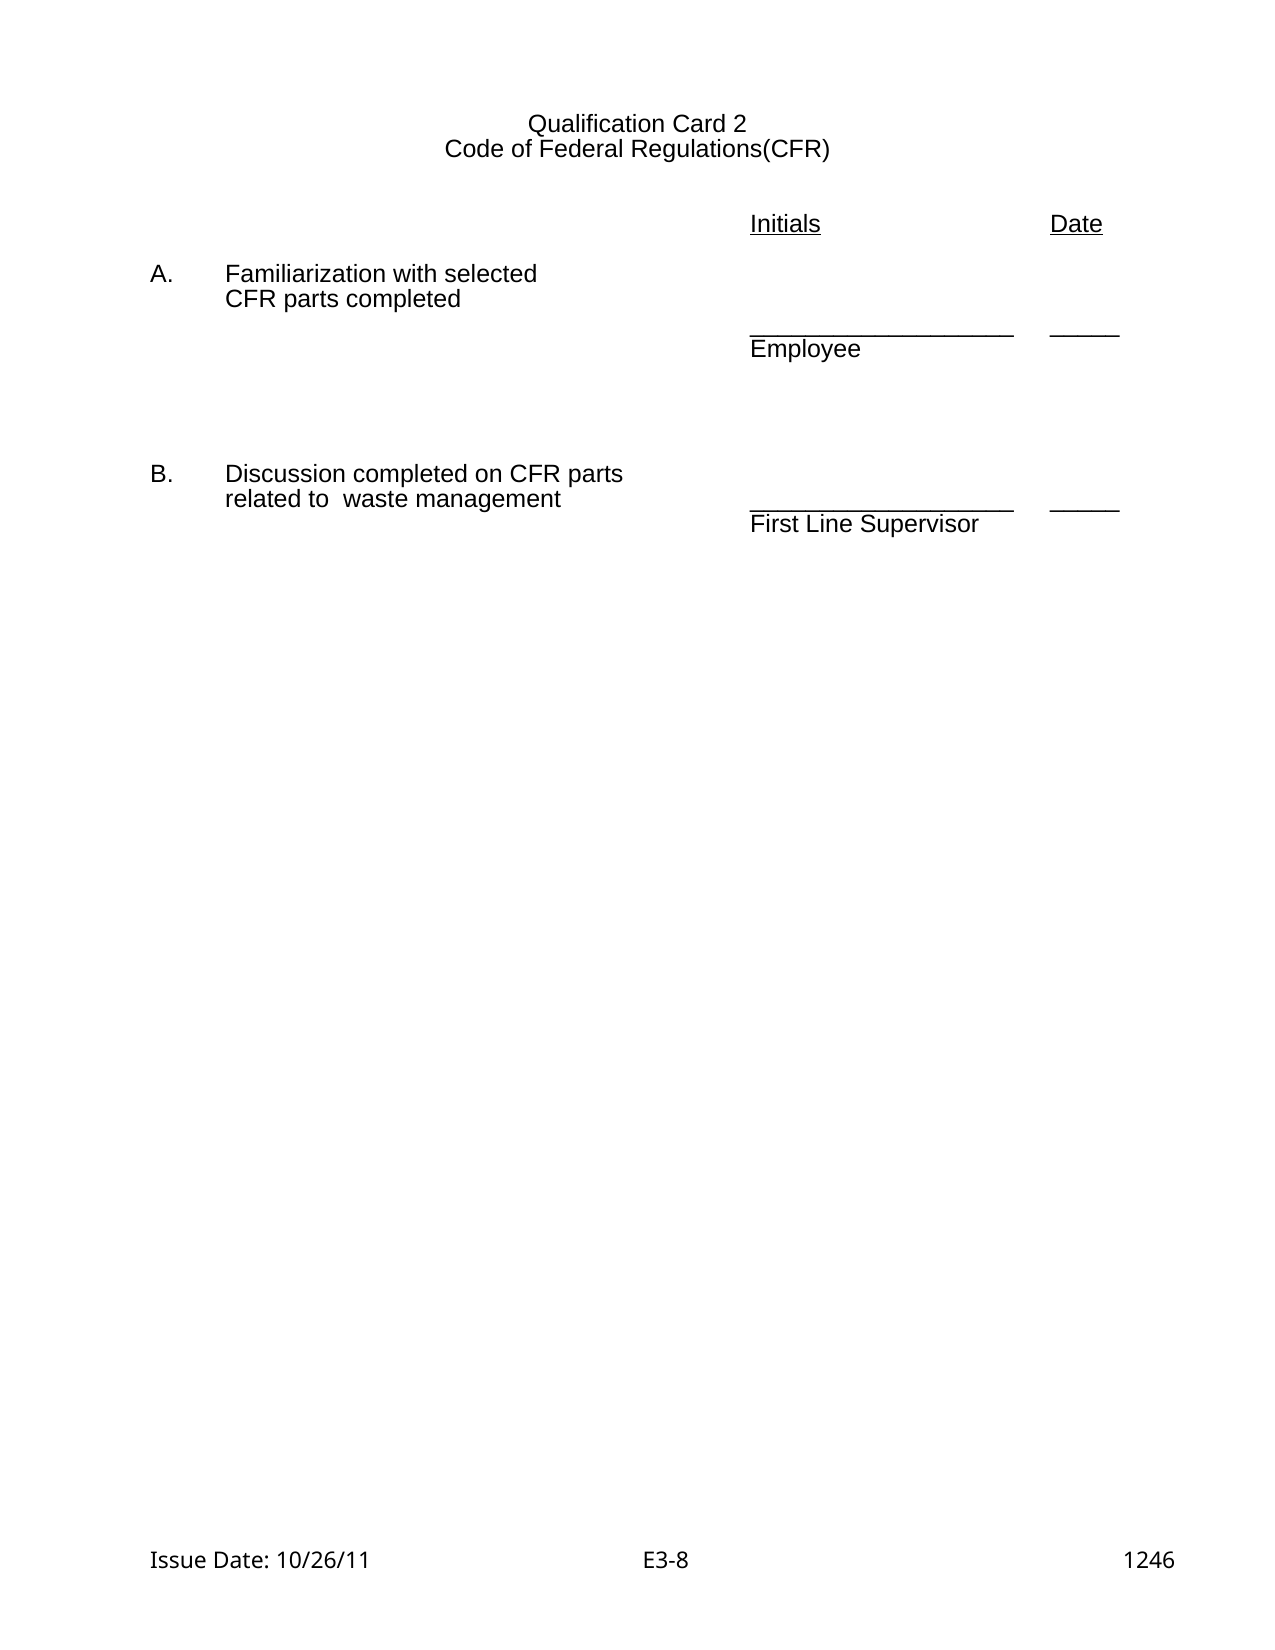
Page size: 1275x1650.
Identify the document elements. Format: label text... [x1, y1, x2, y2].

text B. Discussion completed on CFR parts [150, 462, 1125, 487]
text Qualification Card 2 [150, 112, 1125, 137]
text First Line Supervisor [150, 512, 1125, 537]
text CFR parts completed ___________________ _____ [225, 287, 1125, 337]
text Initials Date [750, 212, 1125, 237]
text Employee [150, 337, 1125, 362]
text Code of Federal Regulations(CFR) [150, 137, 1125, 162]
text related to waste management ___________________ _____ [150, 487, 1125, 512]
text A. Familiarization with selected [150, 262, 1125, 287]
